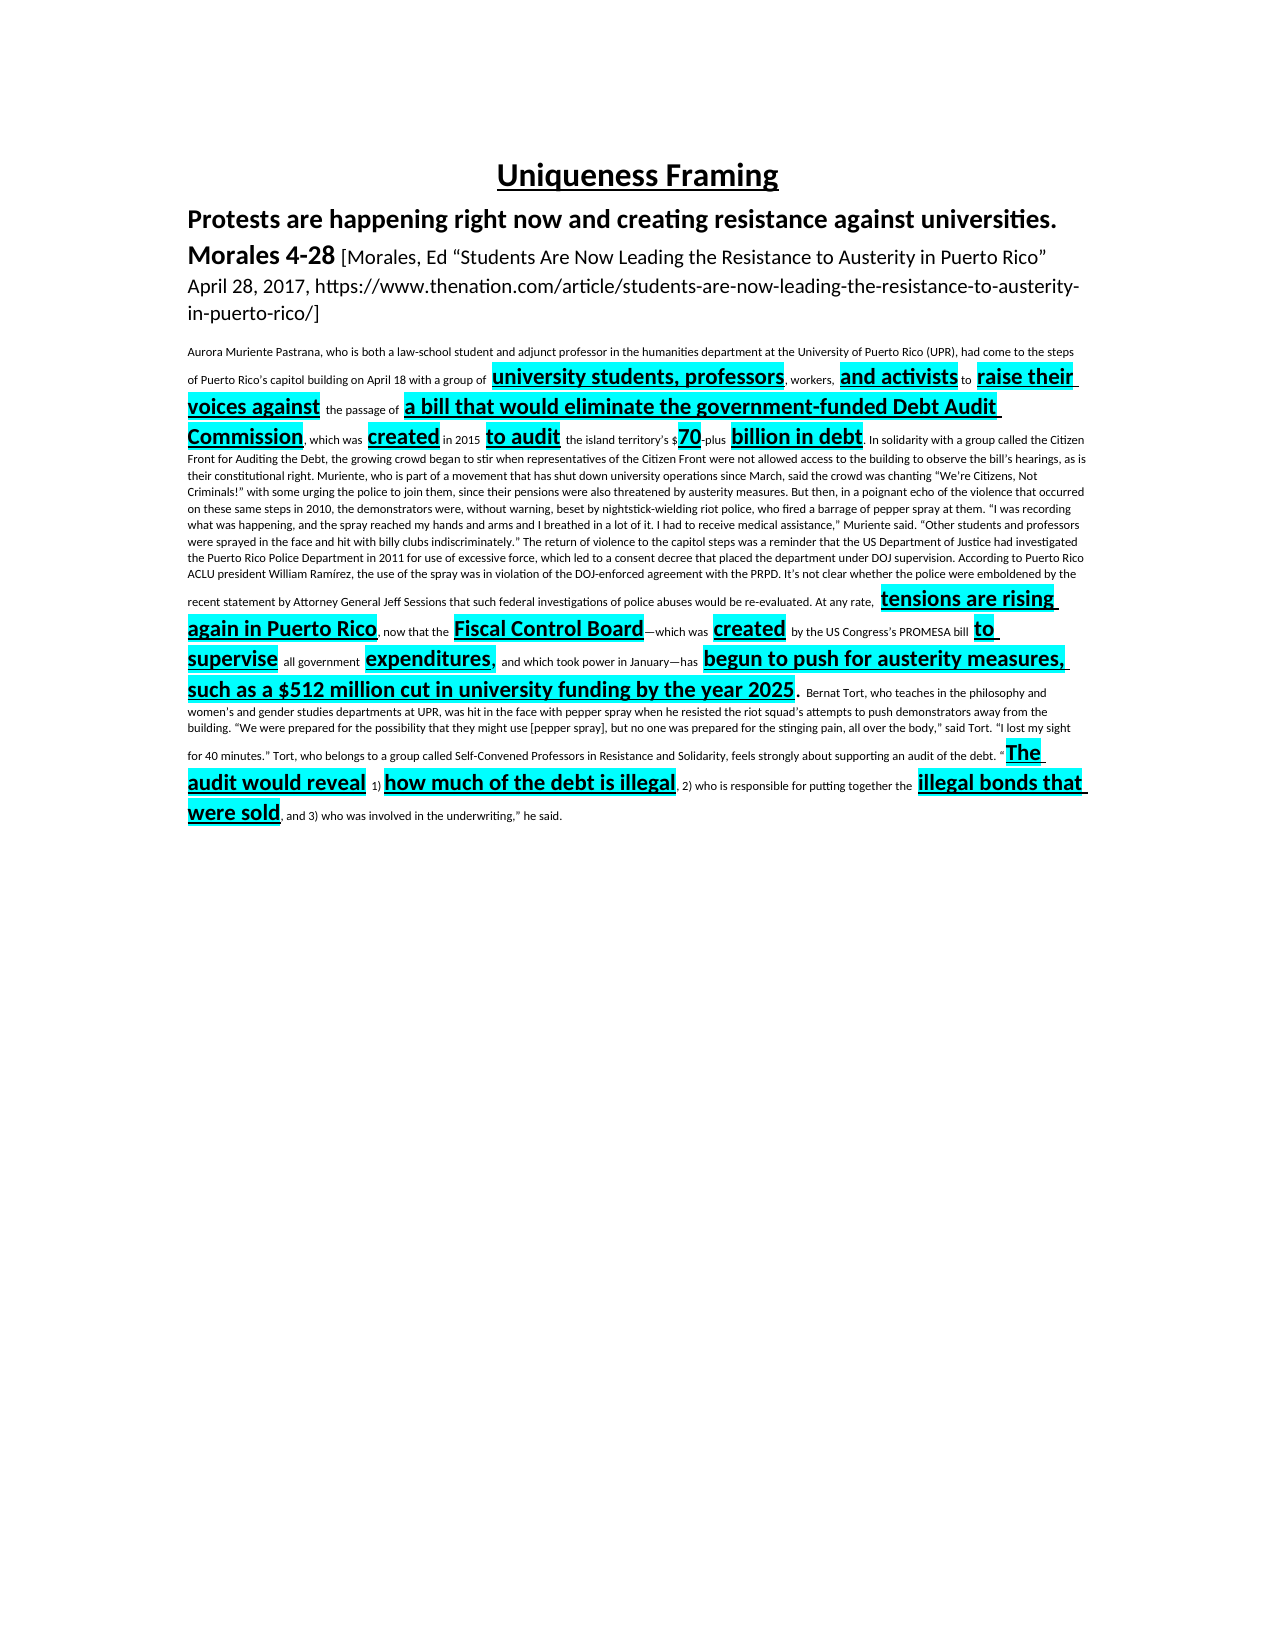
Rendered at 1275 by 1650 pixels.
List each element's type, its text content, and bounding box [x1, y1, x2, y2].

subtitle Protests are happening right now and creating resistance against universities. [187, 202, 1087, 235]
text Aurora Muriente Pastrana, who is both a law-school student and adjunct professor in the humanities department at the University of Puerto Rico (UPR), had come to the steps of Puerto Rico’s capitol building on April 18 with a group of university students, professors, workers, and activists to raise their voices against the passage of a bill that would eliminate the government-funded Debt Audit Commission, which was created in 2015 to audit the island territory’s $70-plus billion in debt. In solidarity with a group called the Citizen Front for Auditing the Debt, the growing crowd began to stir when representatives of the Citizen Front were not allowed access to the building to observe the bill’s hearings, as is their constitutional right. Muriente, who is part of a movement that has shut down university operations since March, said the crowd was chanting “We’re Citizens, Not Criminals!” with some urging the police to join them, since their pensions were also threatened by austerity measures. But then, in a poignant echo of the violence that occurred on these same steps in 2010, the demonstrators were, without warning, beset by nightstick-wielding riot police, who fired a barrage of pepper spray at them. “I was recording what was happening, and the spray reached my hands and arms and I breathed in a lot of it. I had to receive medical assistance,” Muriente said. “Other students and professors were sprayed in the face and hit with billy clubs indiscriminately.” The return of violence to the capitol steps was a reminder that the US Department of Justice had investigated the Puerto Rico Police Department in 2011 for use of excessive force, which led to a consent decree that placed the department under DOJ supervision. According to Puerto Rico ACLU president William Ramírez, the use of the spray was in violation of the DOJ-enforced agreement with the PRPD. It’s not clear whether the police were emboldened by the recent statement by Attorney General Jeff Sessions that such federal investigations of police abuses would be re-evaluated. At any rate, tensions are rising again in Puerto Rico, now that the Fiscal Control Board—which was created by the US Congress’s PROMESA bill to supervise all government expenditures, and which took power in January—has begun to push for austerity measures, such as a $512 million cut in university funding by the year 2025. Bernat Tort, who teaches in the philosophy and women’s and gender studies departments at UPR, was hit in the face with pepper spray when he resisted the riot squad’s attempts to push demonstrators away from the building. “We were prepared for the possibility that they might use [pepper spray], but no one was prepared for the stinging pain, all over the body,” said Tort. “I lost my sight for 40 minutes.” Tort, who belongs to a group called Self-Convened Professors in Resistance and Solidarity, feels strongly about supporting an audit of the debt. “The audit would reveal 1) how much of the debt is illegal, 2) who is responsible for putting together the illegal bonds that were sold, and 3) who was involved in the underwriting,” he said. [187, 344, 1087, 826]
text Morales 4-28 [Morales, Ed “Students Are Now Leading the Resistance to Austerity in Puerto Rico” April 28, 2017, https://www.thenation.com/article/students-are-now-leading-the-resistance-to-austerity-in-puerto-rico/] [187, 238, 1087, 326]
subtitle Uniqueness Framing [187, 154, 1087, 195]
